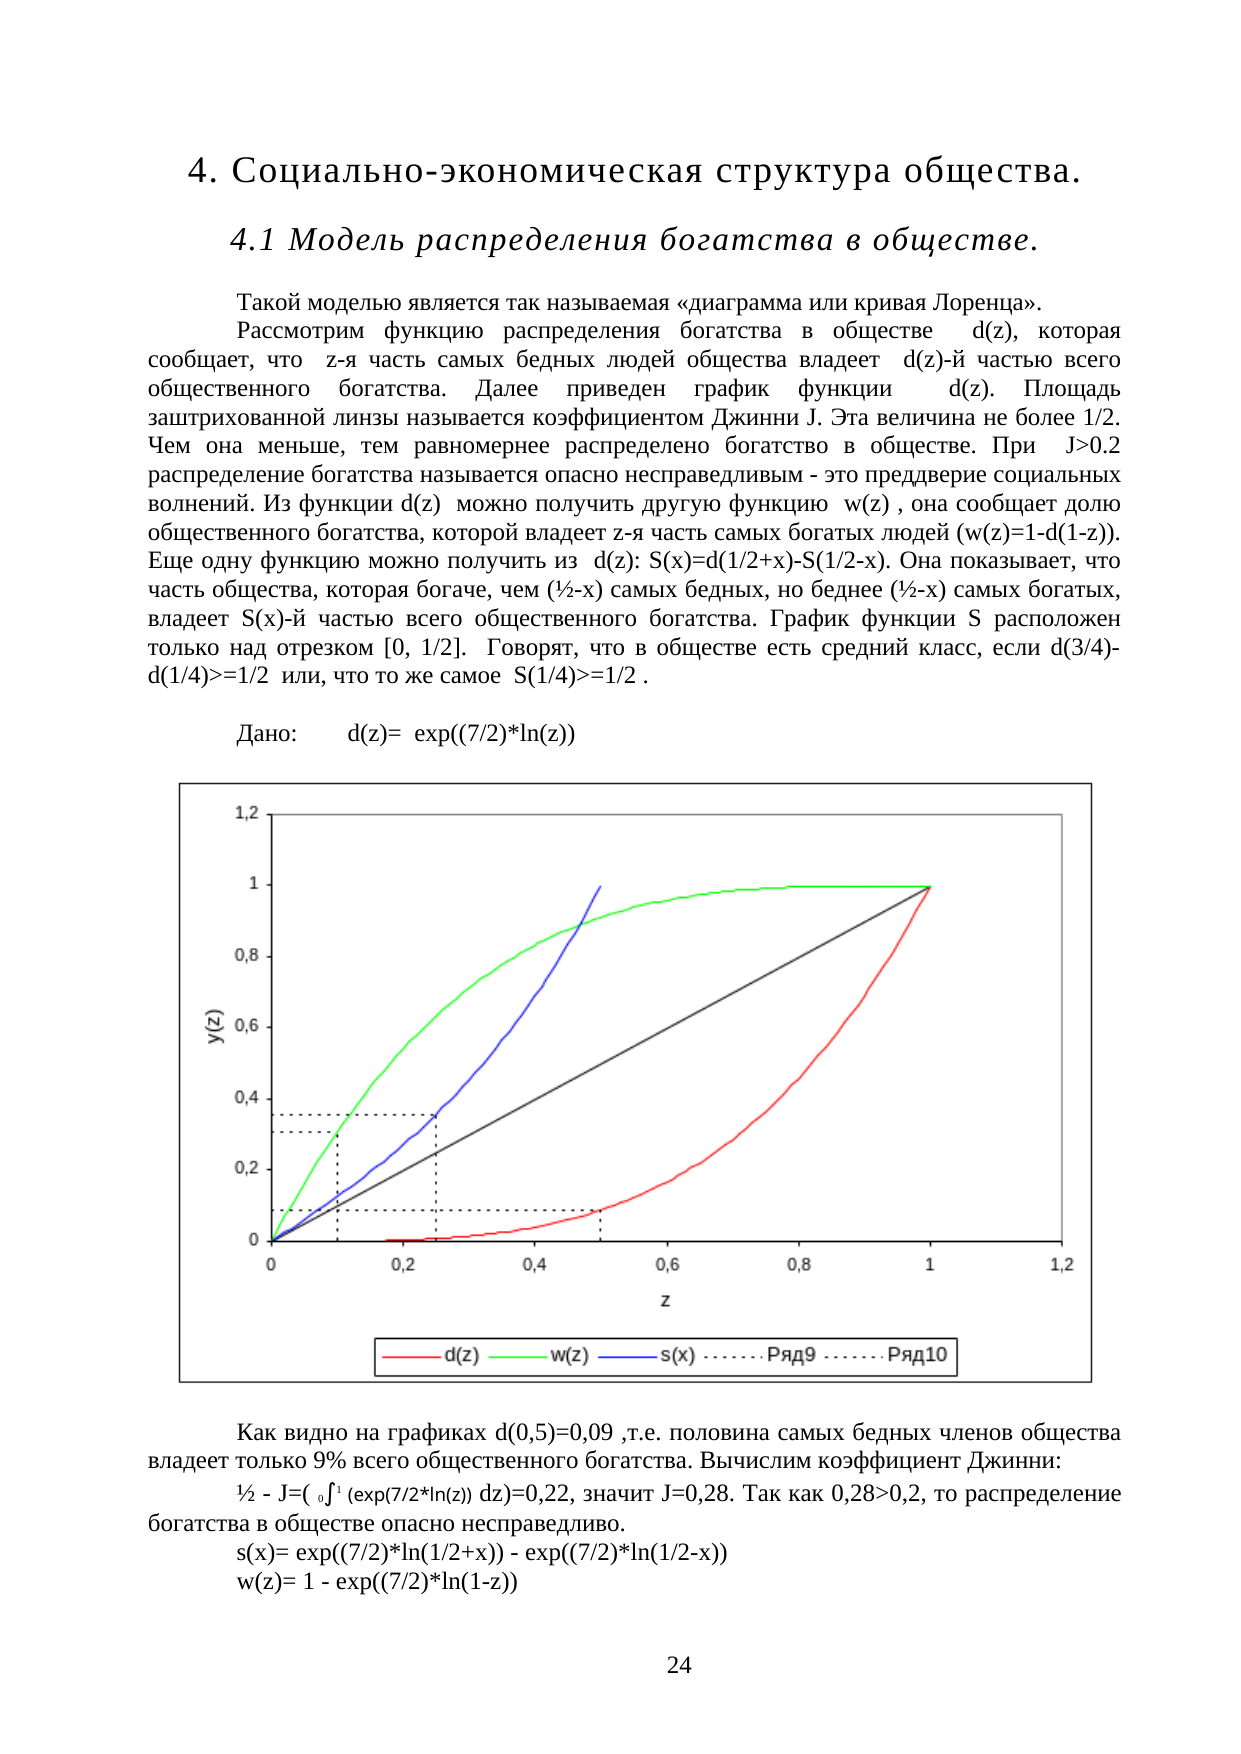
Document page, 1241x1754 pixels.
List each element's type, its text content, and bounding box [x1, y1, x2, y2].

subtitle 4.1 Модель распределения богатства в обществе. [148, 219, 1122, 258]
text ½ - J=( 0∫1 (exp(7/2*ln(z)) dz)=0,22, значит J=0,28. Так как 0,28>0,2, то распределение богатства в обществе опасно несправедливо. [148, 1474, 1122, 1537]
text s(x)= exp((7/2)*ln(1/2+х)) - exp((7/2)*ln(1/2-х)) [148, 1537, 1122, 1566]
text Дано: d(z)= exp((7/2)*ln(z)) [148, 718, 1122, 747]
subtitle 4. Социально-экономическая структура общества. [148, 148, 1122, 191]
text Рассмотрим функцию распределения богатства в обществе d(z), которая сообщает, что z-я часть самых бедных людей общества владеет d(z)-й частью всего общественного богатства. Далее приведен график функции d(z). Площадь заштрихованной линзы называется коэффициентом Джинни J. Эта величина не более 1/2. Чем она меньше, тем равномернее распределено богатство в обществе. При J>0.2 распределение богатства называется опасно несправедливым - это преддверие социальных волнений. Из функции d(z) можно получить другую функцию w(z) , она сообщает долю общественного богатства, которой владеет z-я часть самых богатых людей (w(z)=1-d(1-z)). Еще одну функцию можно получить из d(z): S(x)=d(1/2+x)-S(1/2-x). Она показывает, что часть общества, которая богаче, чем (½-х) самых бедных, но беднее (½-х) самых богатых, владеет S(x)-й частью всего общественного богатства. График функции S расположен только над отрезком [0, 1/2]. Говорят, что в обществе есть средний класс, если d(3/4)-d(1/4)>=1/2 или, что то же самое S(1/4)>=1/2 . [148, 315, 1122, 689]
text Как видно на графиках d(0,5)=0,09 ,т.е. половина самых бедных членов общества владеет только 9% всего общественного богатства. Вычислим коэффициент Джинни: [148, 1417, 1122, 1474]
text Такой моделью является так называемая «диаграмма или кривая Лоренца». [148, 287, 1122, 315]
text w(z)= 1 - exp((7/2)*ln(1-z)) [148, 1566, 1122, 1594]
